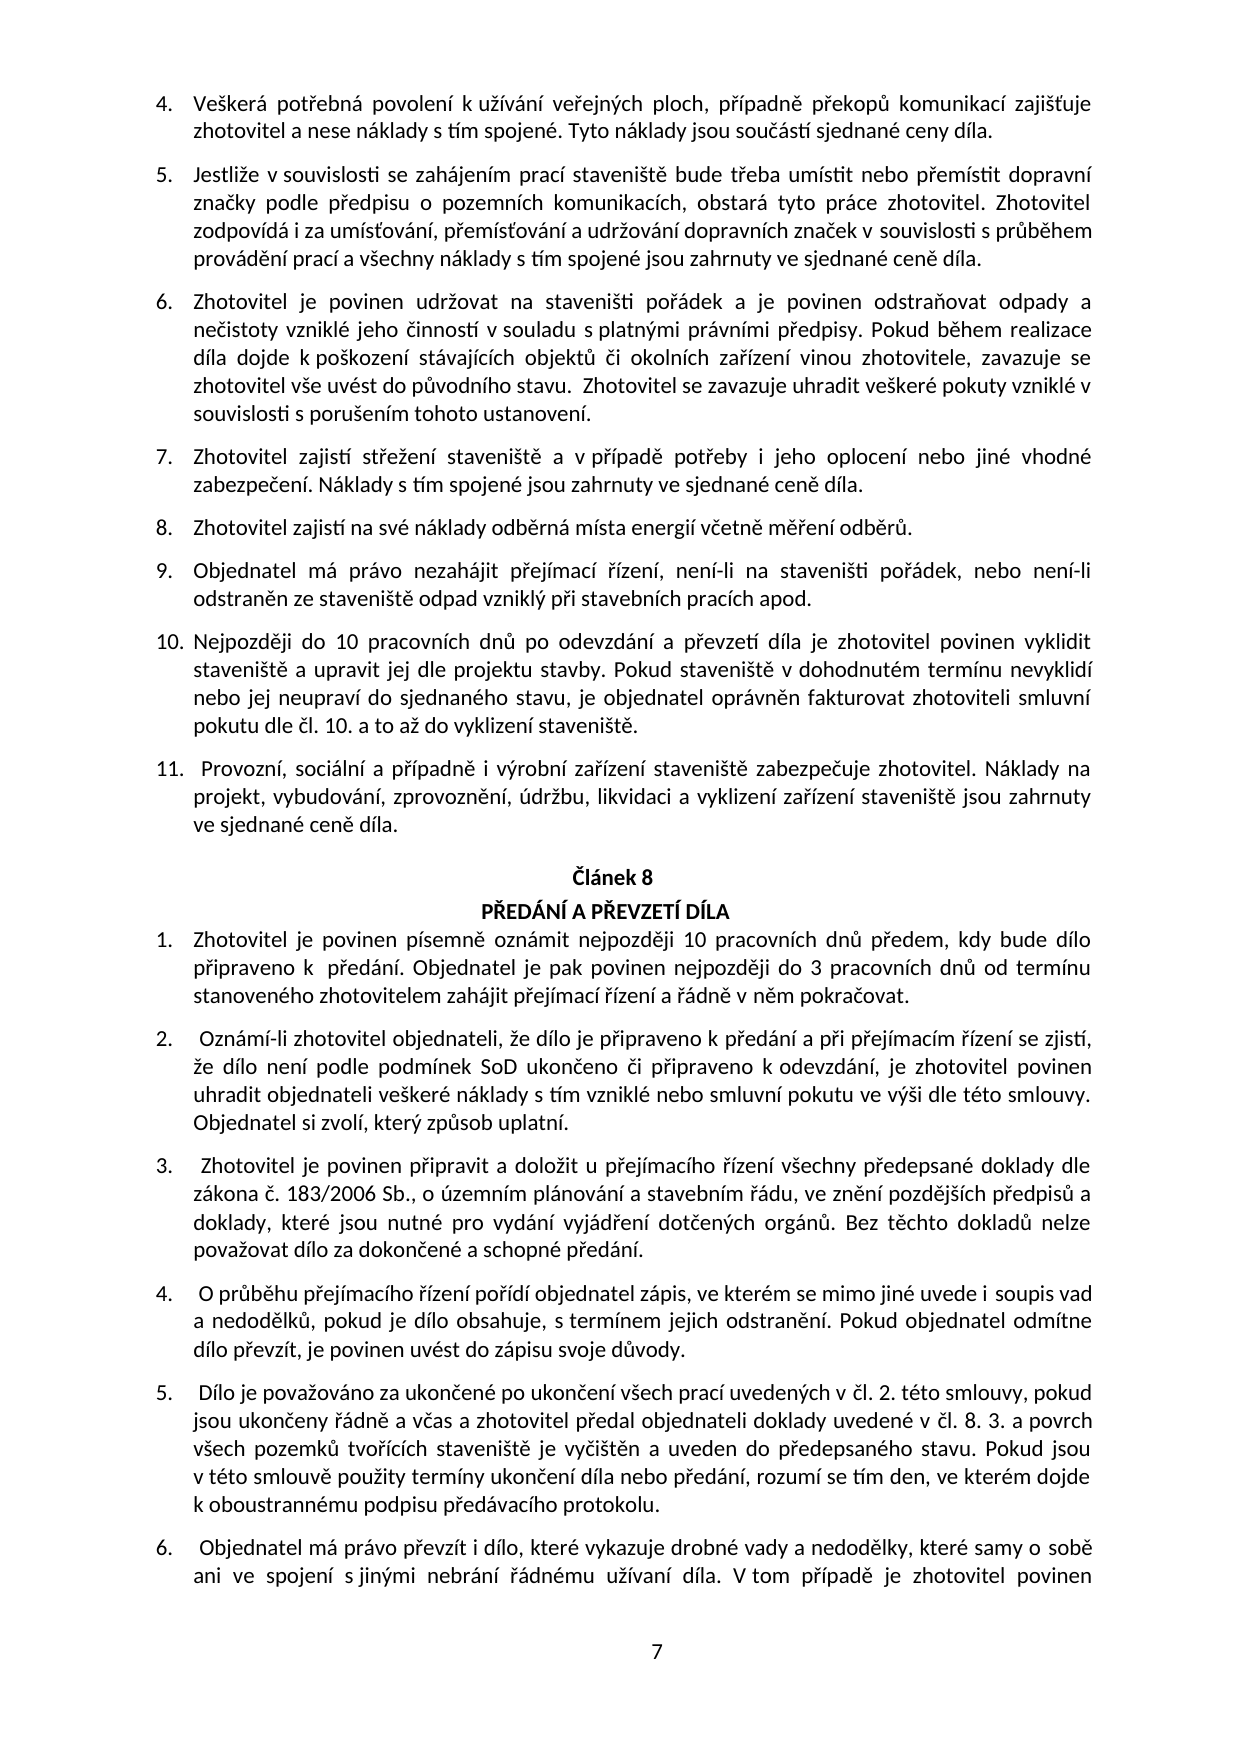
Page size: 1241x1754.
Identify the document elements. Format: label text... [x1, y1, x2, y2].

list Jestliže v souvislosti se zahájením prací staveniště bude třeba umístit nebo přemístit dopravní značky podle předpisu o pozemních komunikacích, obstará tyto práce zhotovitel. Zhotovitel zodpovídá i za umísťování, přemísťování a udržování dopravních značek v souvislosti s průběhem provádění prací a všechny náklady s tím spojené jsou zahrnuty ve sjednané ceně díla. [156, 160, 1093, 272]
list O průběhu přejímacího řízení pořídí objednatel zápis, ve kterém se mimo jiné uvede i soupis vad a nedodělků, pokud je dílo obsahuje, s termínem jejich odstranění. Pokud objednatel odmítne dílo převzít, je povinen uvést do zápisu svoje důvody. [156, 1279, 1093, 1363]
list Dílo je považováno za ukončené po ukončení všech prací uvedených v čl. 2. této smlouvy, pokud jsou ukončeny řádně a včas a zhotovitel předal objednateli doklady uvedené v čl. 8. 3. a povrch všech pozemků tvořících staveniště je vyčištěn a uveden do předepsaného stavu. Pokud jsou v této smlouvě použity termíny ukončení díla nebo předání, rozumí se tím den, ve kterém dojde k oboustrannému podpisu předávacího protokolu. [156, 1378, 1093, 1518]
subtitle Článek 8 [133, 863, 1093, 891]
list Nejpozději do 10 pracovních dnů po odevzdání a převzetí díla je zhotovitel povinen vyklidit staveniště a upravit jej dle projektu stavby. Pokud staveniště v dohodnutém termínu nevyklidí nebo jej neupraví do sjednaného stavu, je objednatel oprávněn fakturovat zhotoviteli smluvní pokutu dle čl. 10. a to až do vyklizení staveniště. [156, 627, 1093, 739]
list Zhotovitel zajistí na své náklady odběrná místa energií včetně měření odběrů. [156, 513, 1093, 541]
list Oznámí-li zhotovitel objednateli, že dílo je připraveno k předání a při přejímacím řízení se zjistí, že dílo není podle podmínek SoD ukončeno či připraveno k odevzdání, je zhotovitel povinen uhradit objednateli veškeré náklady s tím vzniklé nebo smluvní pokutu ve výši dle této smlouvy. Objednatel si zvolí, který způsob uplatní. [156, 1024, 1093, 1137]
list Provozní, sociální a případně i výrobní zařízení staveniště zabezpečuje zhotovitel. Náklady na projekt, vybudování, zprovoznění, údržbu, likvidaci a vyklizení zařízení staveniště jsou zahrnuty ve sjednané ceně díla. [156, 754, 1093, 838]
list Zhotovitel zajistí střežení staveniště a v případě potřeby i jeho oplocení nebo jiné vhodné zabezpečení. Náklady s tím spojené jsou zahrnuty ve sjednané ceně díla. [156, 442, 1093, 498]
list Objednatel má právo nezahájit přejímací řízení, není-li na staveništi pořádek, nebo není-li odstraněn ze staveniště odpad vzniklý při stavebních pracích apod. [156, 556, 1093, 612]
text Předání a převzetí díla [118, 897, 1093, 925]
list Veškerá potřebná povolení k užívání veřejných ploch, případně překopů komunikací zajišťuje zhotovitel a nese náklady s tím spojené. Tyto náklady jsou součástí sjednané ceny díla. [156, 89, 1093, 145]
list Zhotovitel je povinen písemně oznámit nejpozději 10 pracovních dnů předem, kdy bude dílo připraveno k předání. Objednatel je pak povinen nejpozději do 3 pracovních dnů od termínu stanoveného zhotovitelem zahájit přejímací řízení a řádně v něm pokračovat. [156, 925, 1093, 1009]
list Zhotovitel je povinen udržovat na staveništi pořádek a je povinen odstraňovat odpady a nečistoty vzniklé jeho činností v souladu s platnými právními předpisy. Pokud během realizace díla dojde k poškození stávajících objektů či okolních zařízení vinou zhotovitele, zavazuje se zhotovitel vše uvést do původního stavu. Zhotovitel se zavazuje uhradit veškeré pokuty vzniklé v souvislosti s porušením tohoto ustanovení. [156, 287, 1093, 427]
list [156, 1533, 1093, 1589]
list Zhotovitel je povinen připravit a doložit u přejímacího řízení všechny předepsané doklady dle zákona č. 183/2006 Sb., o územním plánování a stavebním řádu, ve znění pozdějších předpisů a doklady, které jsou nutné pro vydání vyjádření dotčených orgánů. Bez těchto dokladů nelze považovat dílo za dokončené a schopné předání. [156, 1152, 1093, 1264]
